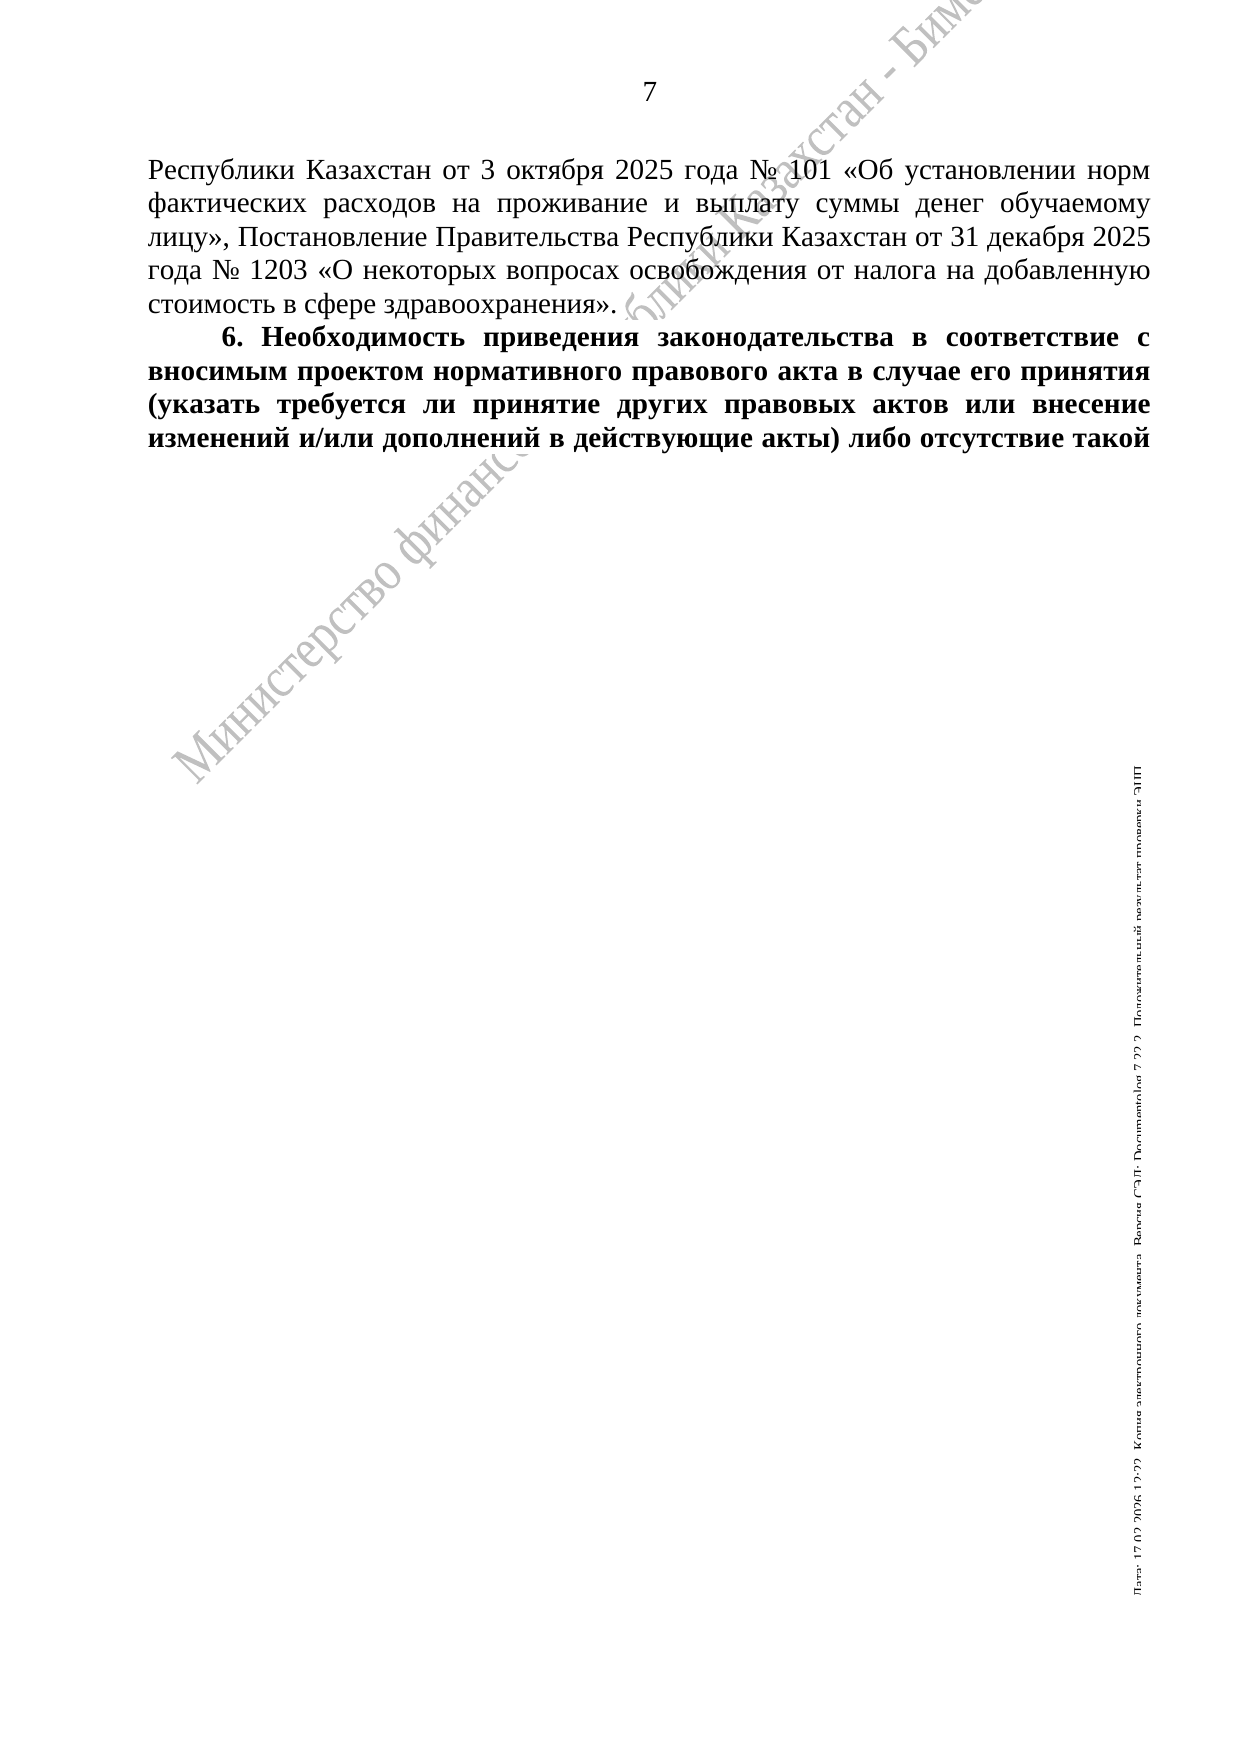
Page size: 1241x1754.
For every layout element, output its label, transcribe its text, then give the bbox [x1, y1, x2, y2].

text 6. Необходимость приведения законодательства в соответствие с вносимым проектом нормативного правового акта в случае его принятия (указать требуется ли принятие других правовых актов или внесение изменений и/или дополнений в действующие акты) либо отсутствие такой необходимости. [148, 319, 1152, 353]
text Соответствующие нормативные правовые акты приняты Приказ Заместителя Премьер-Министра-Министра национальной экономики Республики Казахстан от 3 октября 2025 года № 101 «Об установлении норм фактических расходов на проживание и выплату суммы денег обучаемому лицу», Постановление Правительства Республики Казахстан от 31 декабря 2025 года № 1203 «О некоторых вопросах освобождения от налога на добавленную стоимость в сфере здравоохранения». [148, 152, 1152, 319]
